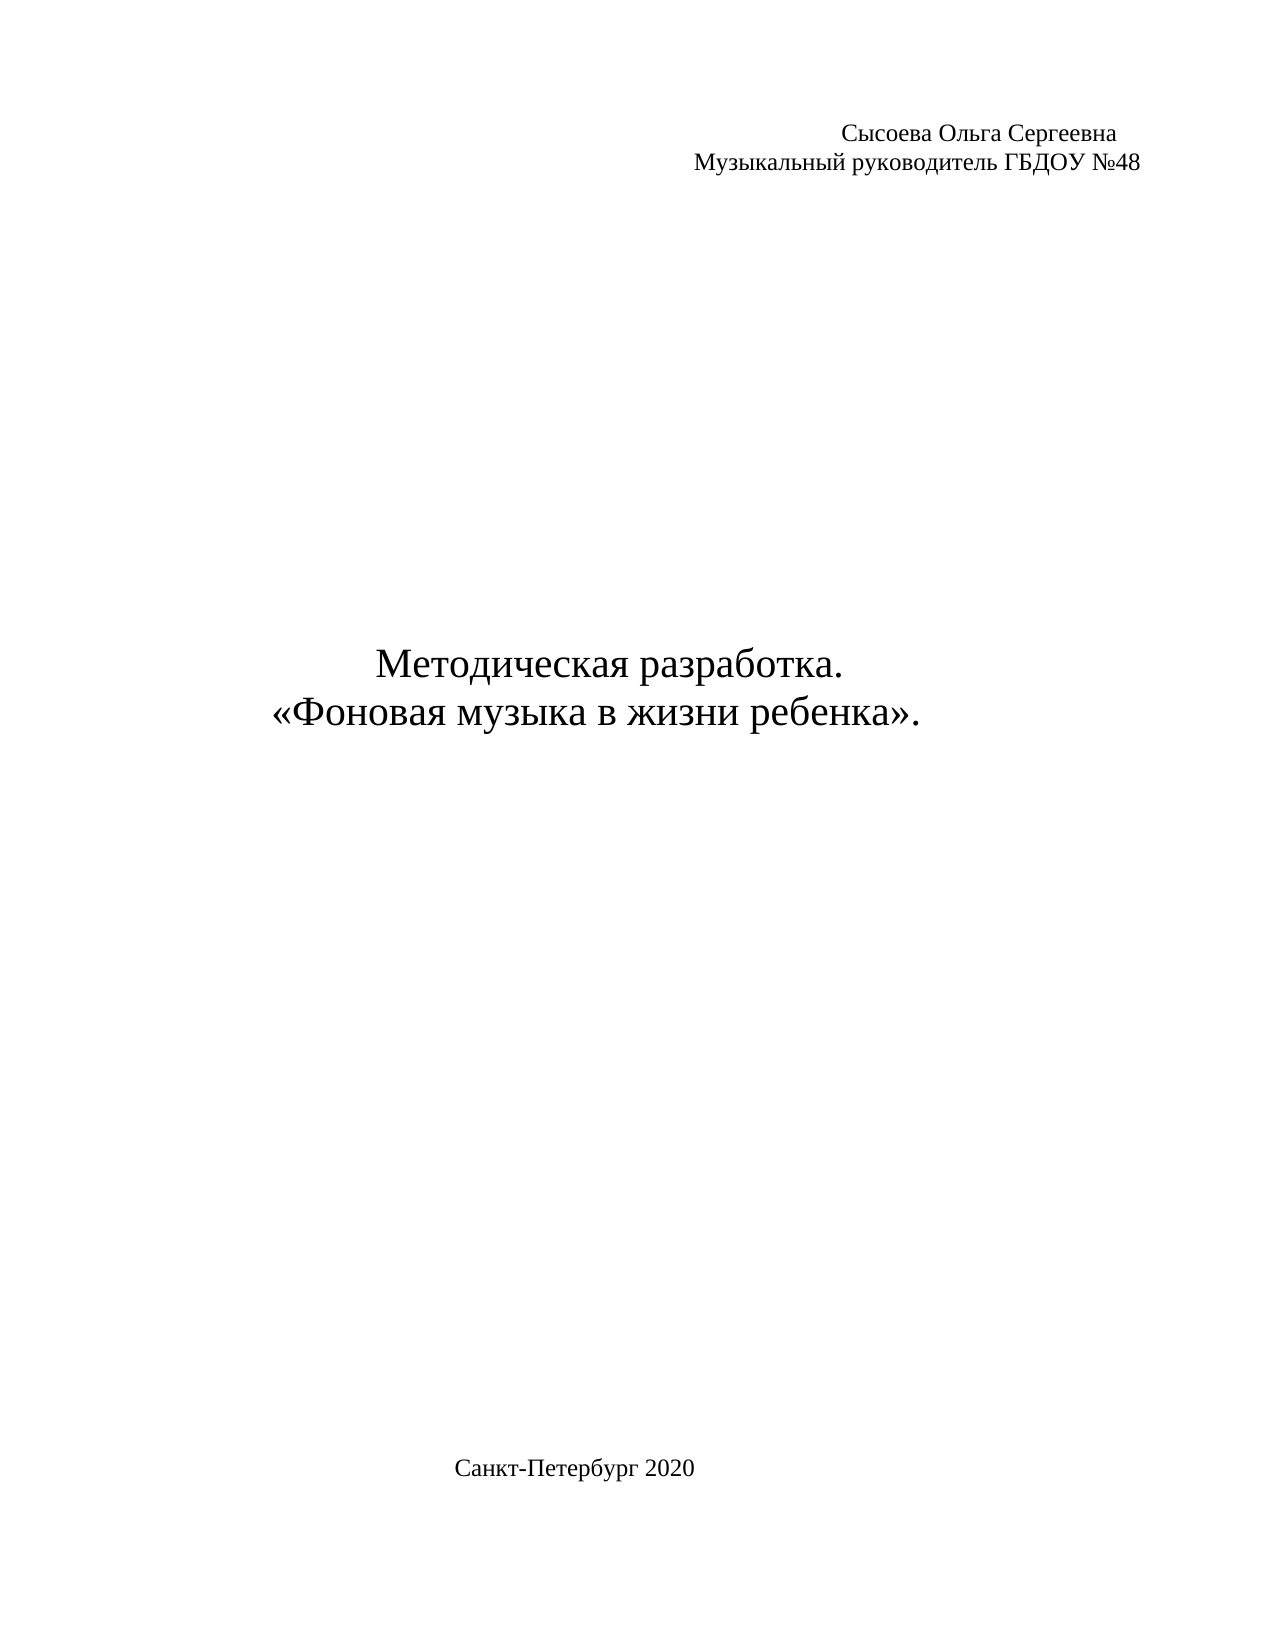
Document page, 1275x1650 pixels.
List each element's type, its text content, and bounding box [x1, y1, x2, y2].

text Методическая разработка. [177, 638, 1186, 686]
text «Фоновая музыка в жизни ребенка». [177, 686, 1186, 734]
text Санкт-Петербург 2020 [177, 1453, 1186, 1481]
text Музыкальный руководитель ГБДОУ №48 [693, 147, 1186, 176]
text Сысоева Ольга Сергеевна [841, 118, 1186, 147]
